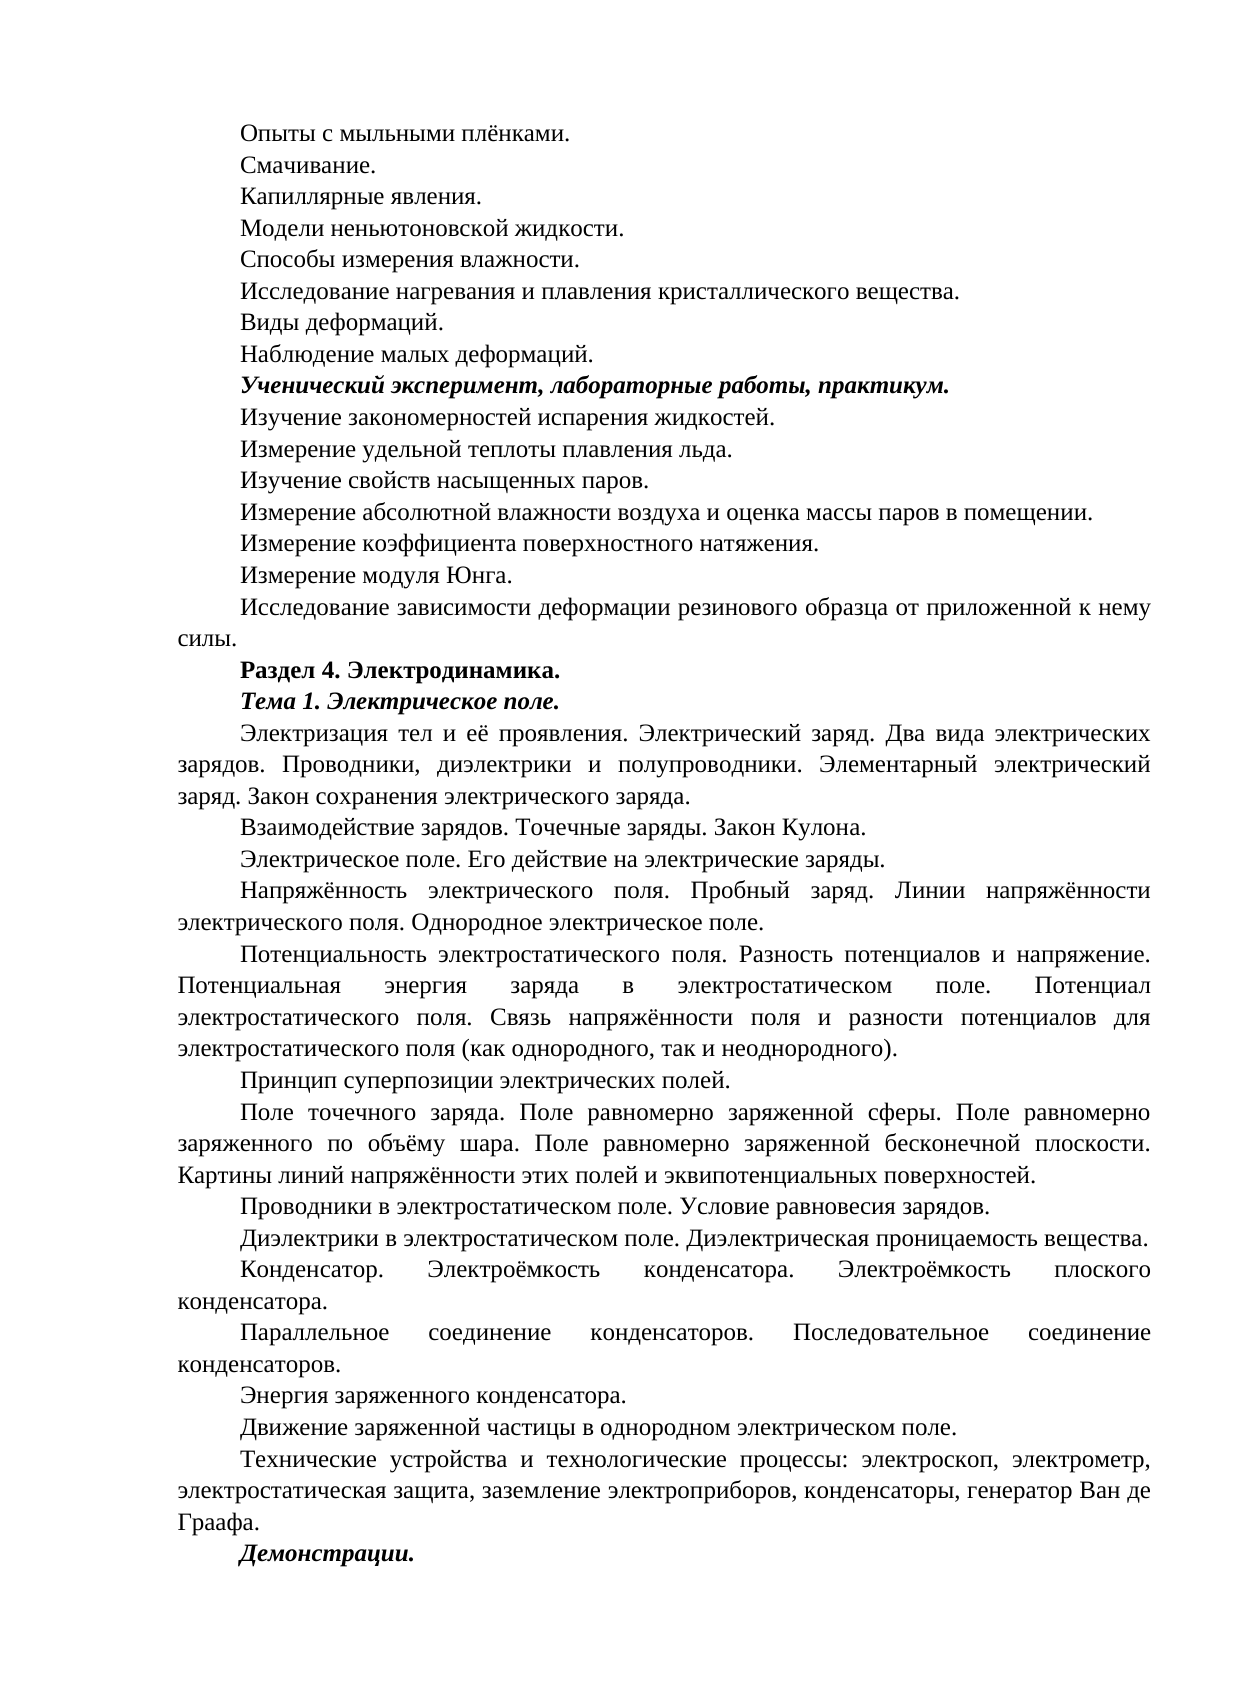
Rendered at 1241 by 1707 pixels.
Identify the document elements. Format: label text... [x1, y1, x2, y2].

text Измерение абсолютной влажности воздуха и оценка массы паров в помещении. [177, 497, 1152, 526]
text Тема 1. Электрическое поле. [177, 686, 1152, 715]
text Диэлектрики в электростатическом поле. Диэлектрическая проницаемость вещества. [177, 1223, 1152, 1252]
text Проводники в электростатическом поле. Условие равновесия зарядов. [177, 1191, 1152, 1220]
text Опыты с мыльными плёнками. [177, 118, 1152, 147]
text Ученический эксперимент, лабораторные работы, практикум. [177, 371, 1152, 399]
text Конденсатор. Электроёмкость конденсатора. Электроёмкость плоского конденсатора. [177, 1254, 1152, 1315]
text Способы измерения влажности. [177, 244, 1152, 273]
text Изучение закономерностей испарения жидкостей. [177, 402, 1152, 431]
text Капиллярные явления. [177, 181, 1152, 210]
text Электризация тел и её проявления. Электрический заряд. Два вида электрических зарядов. Проводники, диэлектрики и полупроводники. Элементарный электрический заряд. Закон сохранения электрического заряда. [177, 718, 1152, 810]
text Модели неньютоновской жидкости. [177, 213, 1152, 242]
text Электрическое поле. Его действие на электрические заряды. [177, 844, 1152, 873]
text Измерение коэффициента поверхностного натяжения. [177, 528, 1152, 557]
text Наблюдение малых деформаций. [177, 339, 1152, 368]
text Напряжённость электрического поля. Пробный заряд. Линии напряжённости электрического поля. Однородное электрическое поле. [177, 876, 1152, 936]
text Изучение свойств насыщенных паров. [177, 465, 1152, 494]
text Принцип суперпозиции электрических полей. [177, 1065, 1152, 1094]
text Параллельное соединение конденсаторов. Последовательное соединение конденсаторов. [177, 1317, 1152, 1378]
text Исследование зависимости деформации резинового образца от приложенной к нему силы. [177, 592, 1152, 652]
text Взаимодействие зарядов. Точечные заряды. Закон Кулона. [177, 812, 1152, 841]
text Смачивание. [177, 150, 1152, 178]
text Движение заряженной частицы в однородном электрическом поле. [177, 1412, 1152, 1441]
text Измерение модуля Юнга. [177, 560, 1152, 589]
text Демонстрации. [177, 1538, 1152, 1567]
text Исследование нагревания и плавления кристаллического вещества. [177, 276, 1152, 305]
text Поле точечного заряда. Поле равномерно заряженной сферы. Поле равномерно заряженного по объёму шара. Поле равномерно заряженной бесконечной плоскости. Картины линий напряжённости этих полей и эквипотенциальных поверхностей. [177, 1097, 1152, 1188]
text Потенциальность электростатического поля. Разность потенциалов и напряжение. Потенциальная энергия заряда в электростатическом поле. Потенциал электростатического поля. Связь напряжённости поля и разности потенциалов для электростатического поля (как однородного, так и неоднородного). [177, 939, 1152, 1062]
text Энергия заряженного конденсатора. [177, 1381, 1152, 1409]
text Раздел 4. Электродинамика. [177, 655, 1152, 683]
text Измерение удельной теплоты плавления льда. [177, 434, 1152, 462]
text Технические устройства и технологические процессы: электроскоп, электрометр, электростатическая защита, заземление электроприборов, конденсаторы, генератор Ван де Граафа. [177, 1444, 1152, 1536]
text Виды деформаций. [177, 307, 1152, 336]
